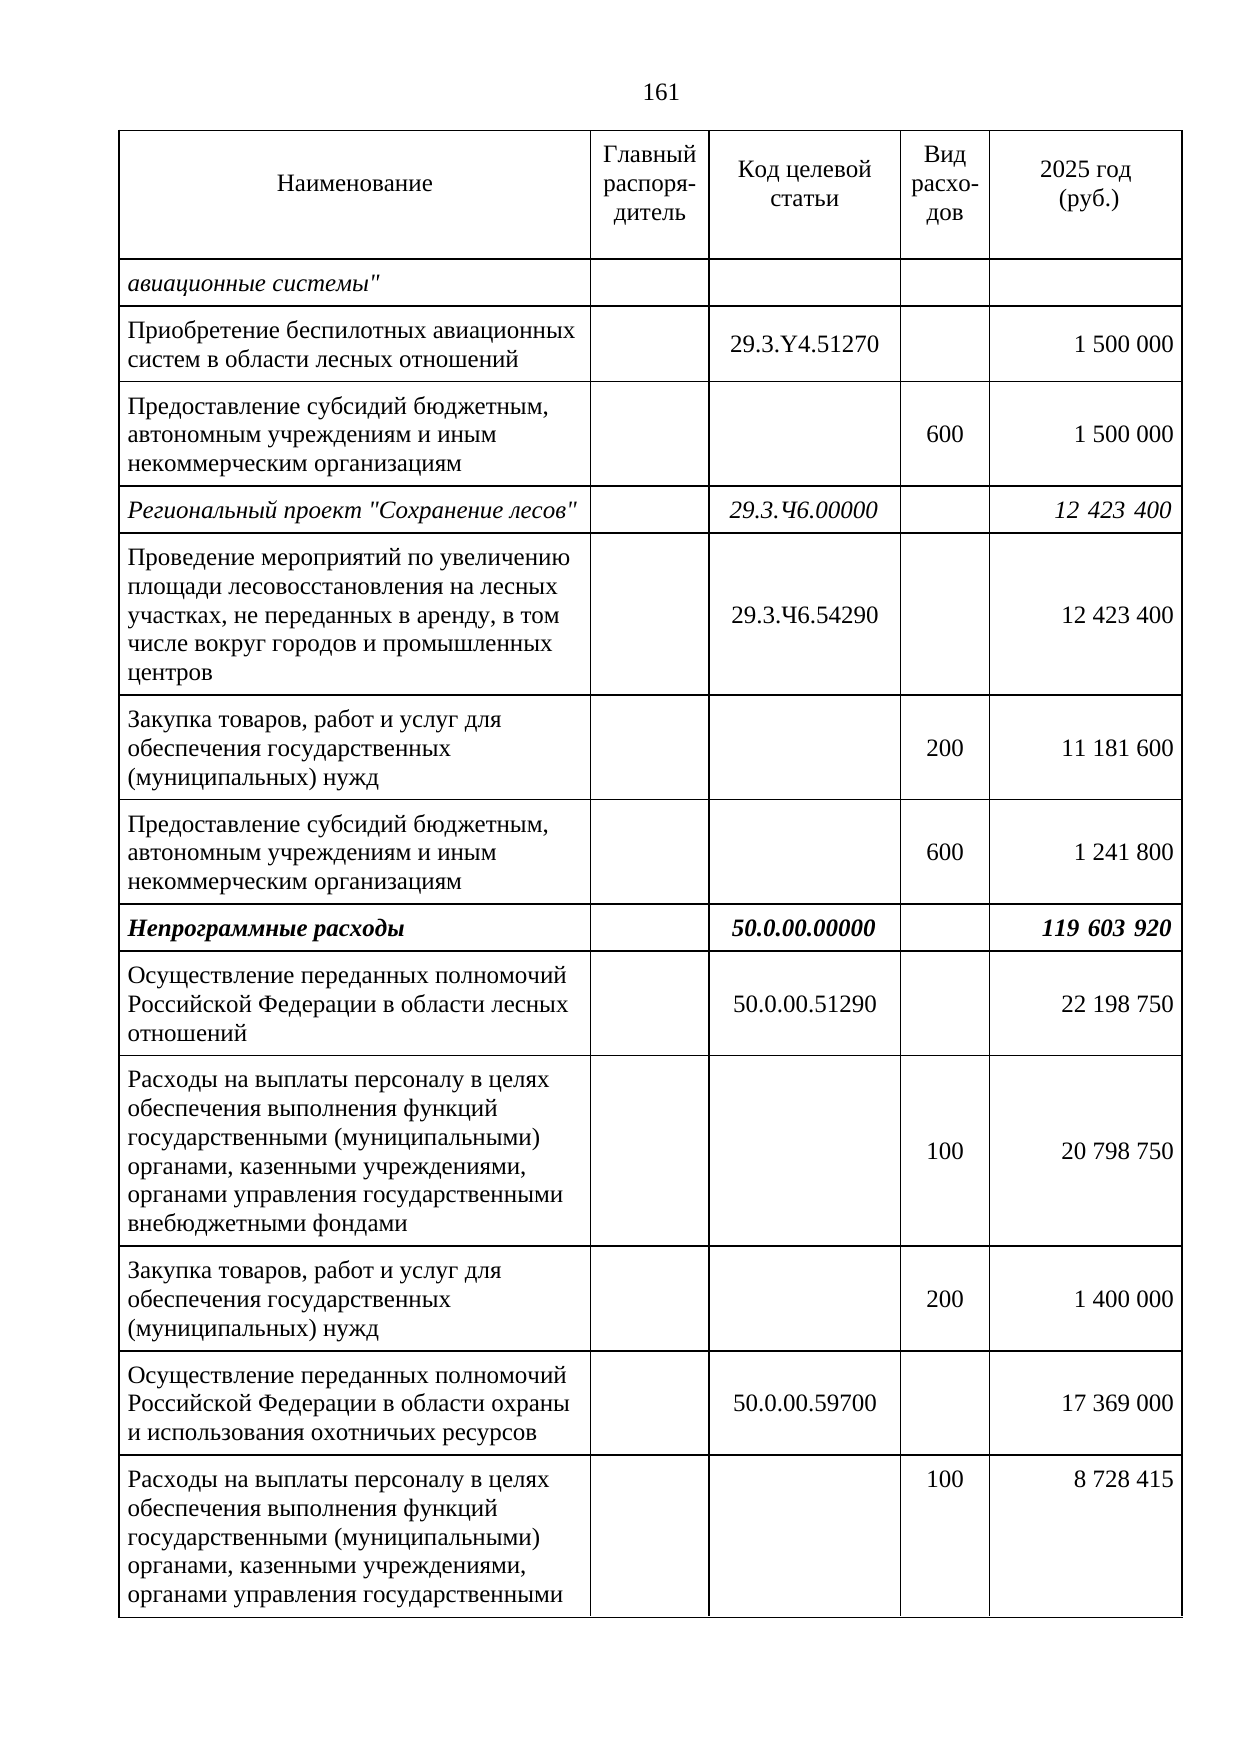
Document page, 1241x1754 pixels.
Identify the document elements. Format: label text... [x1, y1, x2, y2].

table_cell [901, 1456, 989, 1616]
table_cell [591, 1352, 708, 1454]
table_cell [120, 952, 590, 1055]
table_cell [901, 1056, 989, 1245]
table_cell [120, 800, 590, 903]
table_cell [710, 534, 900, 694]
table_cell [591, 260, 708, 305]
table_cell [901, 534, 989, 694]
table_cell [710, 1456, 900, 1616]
table_header Код целевой статьи [710, 131, 900, 258]
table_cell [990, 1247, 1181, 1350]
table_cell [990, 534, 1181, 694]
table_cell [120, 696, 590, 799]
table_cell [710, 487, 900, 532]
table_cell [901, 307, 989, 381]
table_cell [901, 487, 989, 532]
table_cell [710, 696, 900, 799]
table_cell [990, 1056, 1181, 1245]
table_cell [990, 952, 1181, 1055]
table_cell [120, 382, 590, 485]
table_header 2025 год (руб.) [990, 131, 1181, 258]
table_header Наименование [120, 131, 590, 258]
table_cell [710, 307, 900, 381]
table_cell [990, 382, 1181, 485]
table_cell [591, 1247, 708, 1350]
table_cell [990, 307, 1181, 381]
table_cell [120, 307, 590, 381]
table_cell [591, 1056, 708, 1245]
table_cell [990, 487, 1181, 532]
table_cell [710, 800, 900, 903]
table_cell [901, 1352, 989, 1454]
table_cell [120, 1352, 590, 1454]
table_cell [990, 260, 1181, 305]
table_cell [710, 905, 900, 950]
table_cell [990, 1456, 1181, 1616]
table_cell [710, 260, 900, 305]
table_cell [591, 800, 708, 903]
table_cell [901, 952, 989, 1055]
table_header Главный распоря-дитель [591, 131, 708, 258]
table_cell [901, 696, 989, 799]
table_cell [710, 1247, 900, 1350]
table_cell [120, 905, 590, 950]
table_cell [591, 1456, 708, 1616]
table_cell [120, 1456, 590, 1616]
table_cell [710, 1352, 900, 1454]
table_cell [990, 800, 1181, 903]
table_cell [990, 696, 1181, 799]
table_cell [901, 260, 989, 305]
table_header Вид расхо-дов [901, 131, 989, 258]
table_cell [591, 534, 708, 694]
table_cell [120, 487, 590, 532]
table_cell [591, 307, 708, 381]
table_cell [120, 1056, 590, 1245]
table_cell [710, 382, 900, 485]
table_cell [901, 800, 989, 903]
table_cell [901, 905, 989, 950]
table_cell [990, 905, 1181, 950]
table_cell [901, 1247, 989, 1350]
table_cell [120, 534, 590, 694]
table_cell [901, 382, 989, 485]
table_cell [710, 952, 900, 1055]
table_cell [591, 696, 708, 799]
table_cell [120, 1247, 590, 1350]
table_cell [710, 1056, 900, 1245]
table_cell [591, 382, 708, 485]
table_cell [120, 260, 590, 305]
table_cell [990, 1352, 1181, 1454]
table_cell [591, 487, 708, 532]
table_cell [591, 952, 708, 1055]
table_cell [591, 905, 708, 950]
